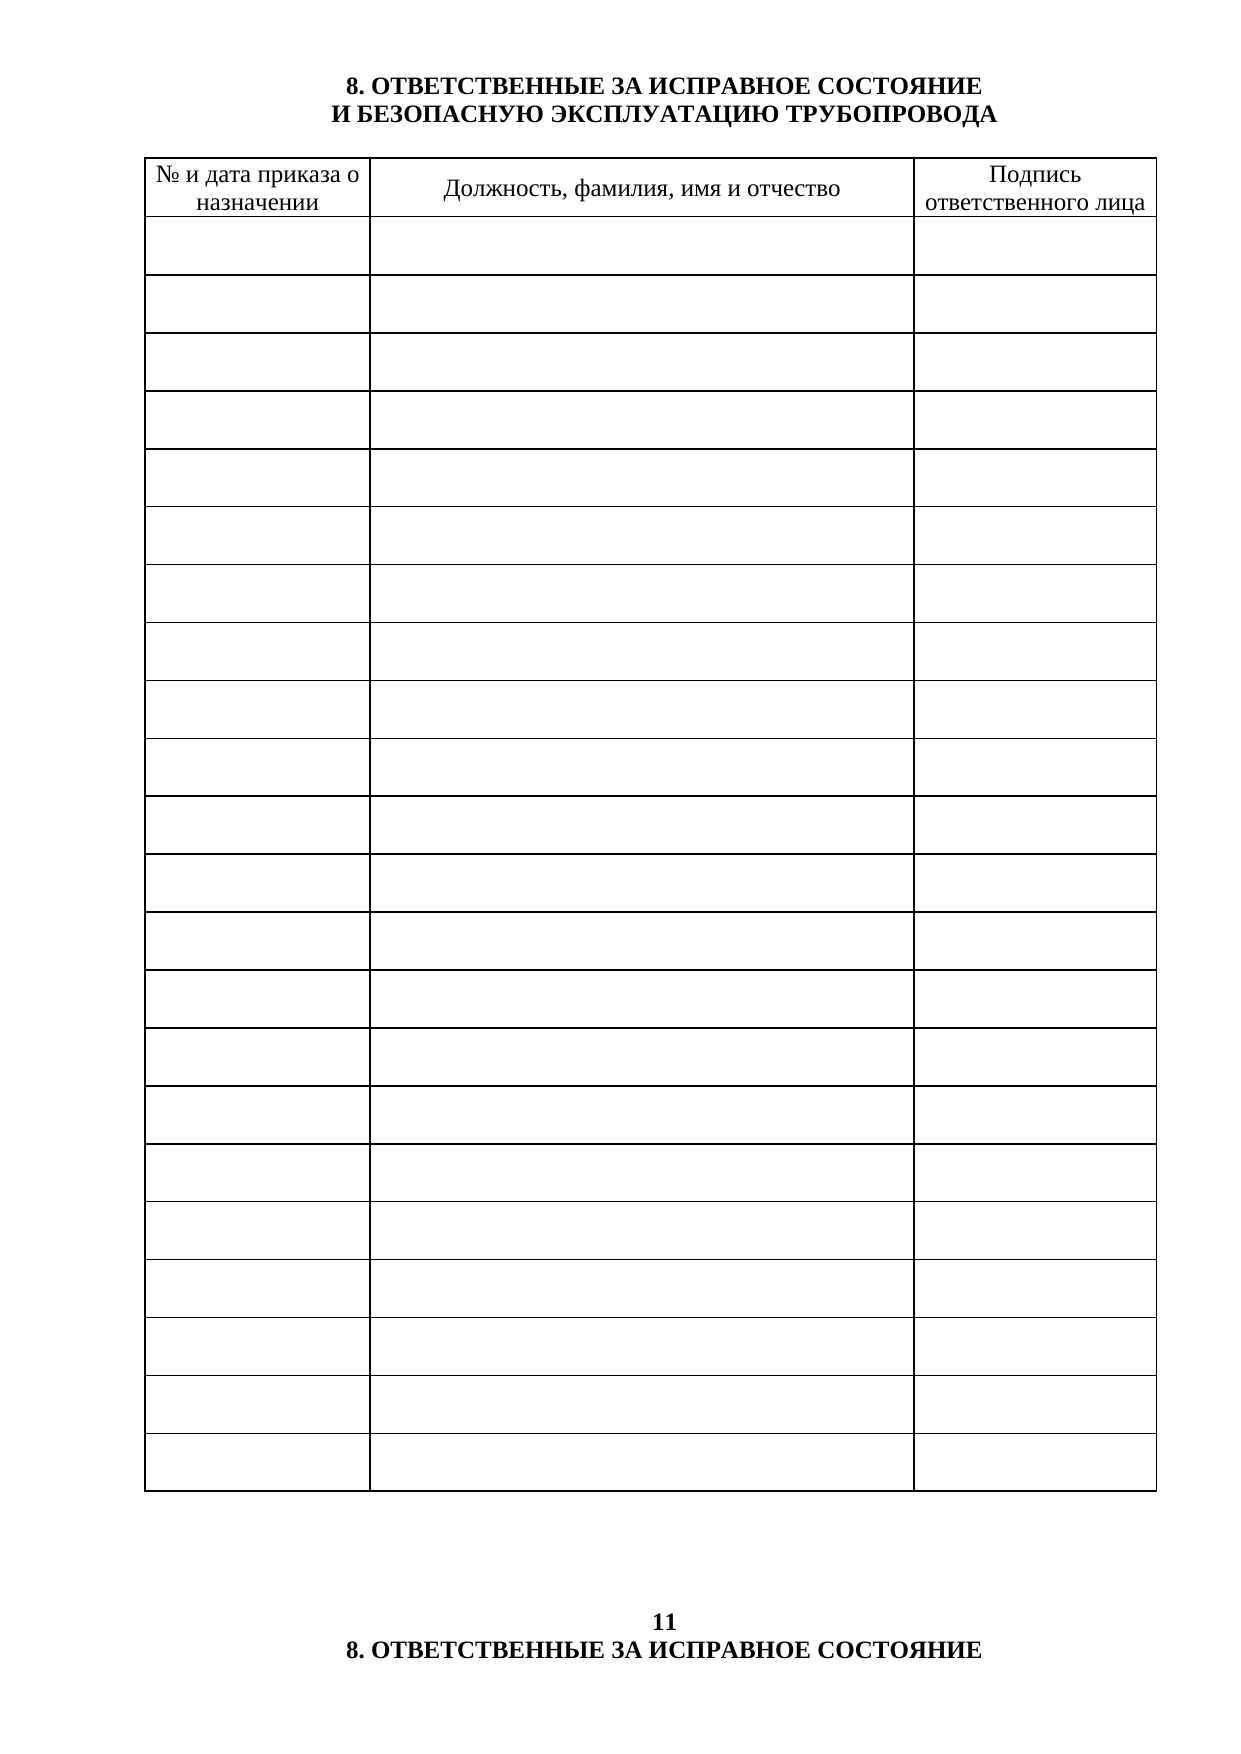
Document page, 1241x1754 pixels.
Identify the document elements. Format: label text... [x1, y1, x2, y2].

table_cell [371, 913, 913, 969]
table_cell [371, 1145, 913, 1201]
table_header № и дата приказа о назначении [146, 159, 369, 216]
table_cell [915, 971, 1156, 1027]
text 8. ОТВЕТСТВЕННЫЕ ЗА ИСПРАВНОЕ СОСТОЯНИЕ [177, 71, 1152, 99]
table_cell [915, 334, 1156, 390]
table_cell [146, 392, 369, 448]
table_cell [146, 971, 369, 1027]
table_cell [371, 1434, 913, 1490]
table_cell [146, 1145, 369, 1201]
table_cell [915, 450, 1156, 506]
table_cell [146, 1434, 369, 1490]
table_cell [915, 507, 1156, 564]
table_cell [146, 623, 369, 679]
table_cell [371, 565, 913, 622]
table_cell [371, 1087, 913, 1143]
table_header Подпись ответственного лица [915, 159, 1156, 216]
table_cell [371, 681, 913, 737]
table_cell [371, 797, 913, 853]
table_cell [146, 1029, 369, 1085]
table_cell [371, 392, 913, 448]
table_cell [371, 217, 913, 274]
table_cell [371, 276, 913, 332]
table_cell [915, 392, 1156, 448]
table_cell [915, 276, 1156, 332]
table_cell [146, 797, 369, 853]
table_cell [915, 1087, 1156, 1143]
text И БЕЗОПАСНУЮ ЭКСПЛУАТАЦИЮ ТРУБОПРОВОДА [177, 99, 1152, 128]
table_cell [371, 971, 913, 1027]
table_cell [915, 855, 1156, 911]
table_cell [371, 1029, 913, 1085]
table_cell [371, 450, 913, 506]
table_cell [915, 1434, 1156, 1490]
table_cell [146, 681, 369, 737]
table_cell [915, 623, 1156, 679]
table_cell [146, 217, 369, 274]
table_cell [146, 1376, 369, 1432]
table_cell [371, 739, 913, 795]
table_cell [915, 217, 1156, 274]
table_cell [371, 623, 913, 679]
table_cell [915, 681, 1156, 737]
table_cell [371, 1376, 913, 1432]
table_cell [371, 1260, 913, 1317]
table_cell [146, 334, 369, 390]
table_cell [915, 797, 1156, 853]
table_cell [146, 739, 369, 795]
table_cell [146, 1260, 369, 1317]
table_cell [146, 1202, 369, 1259]
table_cell [915, 1029, 1156, 1085]
text 11 [177, 1607, 1152, 1636]
table_cell [915, 1260, 1156, 1317]
table_cell [146, 913, 369, 969]
table_cell [146, 1318, 369, 1374]
table_cell [146, 565, 369, 622]
table_cell [371, 855, 913, 911]
table_cell [146, 450, 369, 506]
table_cell [915, 1202, 1156, 1259]
table_cell [915, 913, 1156, 969]
table_cell [915, 739, 1156, 795]
table_cell [371, 334, 913, 390]
table_cell [371, 1202, 913, 1259]
table_cell [915, 1376, 1156, 1432]
table_cell [371, 1318, 913, 1374]
table_cell [915, 565, 1156, 622]
table_cell [915, 1145, 1156, 1201]
table_header Должность, фамилия, имя и отчество [371, 159, 913, 216]
table_cell [371, 507, 913, 564]
table_cell [146, 855, 369, 911]
table_cell [915, 1318, 1156, 1374]
text 8. ОТВЕТСТВЕННЫЕ ЗА ИСПРАВНОЕ СОСТОЯНИЕ [177, 1636, 1152, 1664]
table_cell [146, 507, 369, 564]
table_cell [146, 1087, 369, 1143]
table_cell [146, 276, 369, 332]
